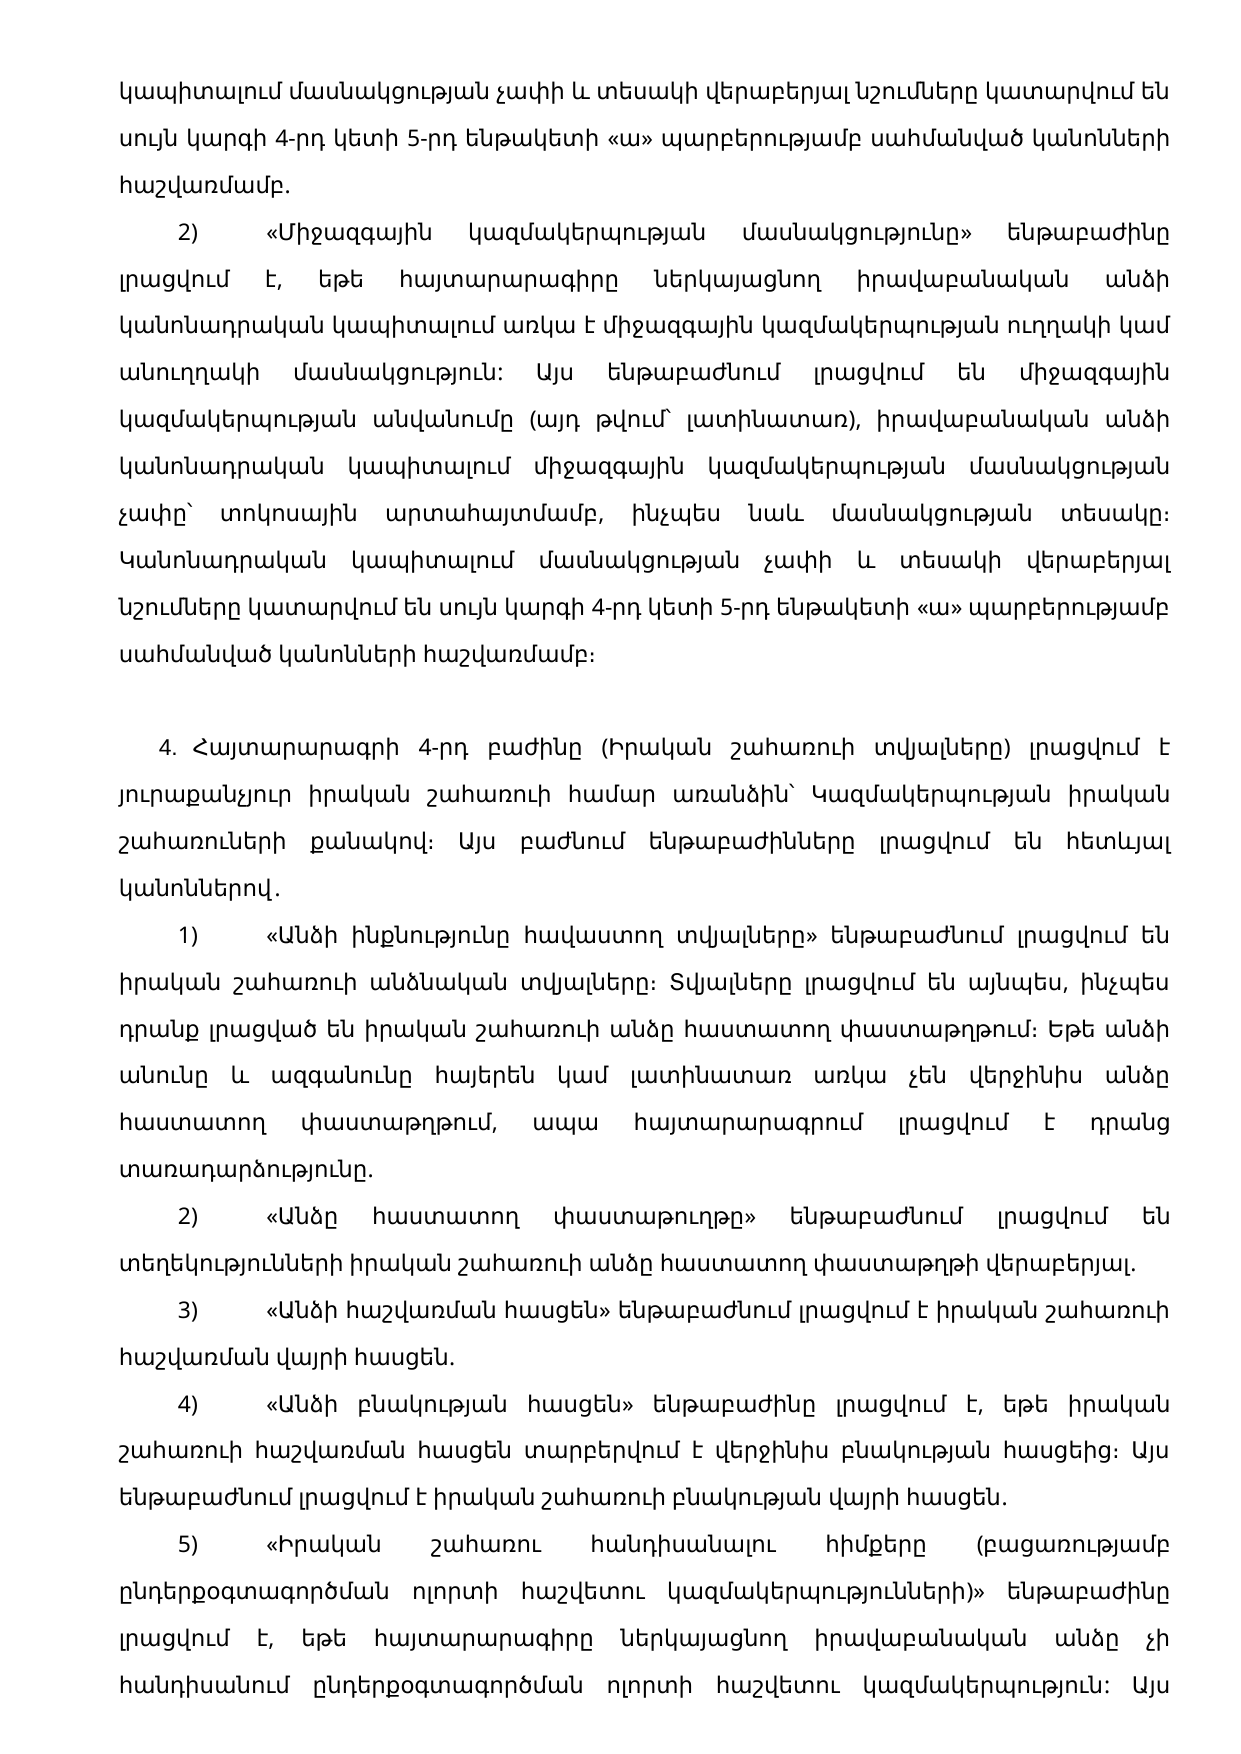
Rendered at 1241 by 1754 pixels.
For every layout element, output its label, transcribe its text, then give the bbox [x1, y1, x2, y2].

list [118, 75, 1171, 200]
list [118, 1528, 1171, 1700]
list «Միջազգային կազմակերպության մասնակցությունը» ենթաբաժինը լրացվում է, եթե հայտարարագիրը ներկայացնող իրավաբանական անձի կանոնադրական կապիտալում առկա է միջազգային կազմակերպության ուղղակի կամ անուղղակի մասնակցություն: Այս ենթաբաժնում լրացվում են միջազգային կազմակերպության անվանումը (այդ թվում՝ լատինատառ), իրավաբանական անձի կանոնադրական կապիտալում միջազգային կազմակերպության մասնակցության չափը՝ տոկոսային արտահայտմամբ, ինչպես նաև մասնակցության տեսակը։ Կանոնադրական կապիտալում մասնակցության չափի և տեսակի վերաբերյալ նշումները կատարվում են սույն կարգի 4-րդ կետի 5-րդ ենթակետի «ա» պարբերությամբ սահմանված կանոնների հաշվառմամբ։ [118, 216, 1171, 669]
list «Անձը հաստատող փաստաթուղթը» ենթաբաժնում լրացվում են տեղեկությունների իրական շահառուի անձը հաստատող փաստաթղթի վերաբերյալ. [118, 1200, 1171, 1278]
list «Անձի բնակության հասցեն» ենթաբաժինը լրացվում է, եթե իրական շահառուի հաշվառման հասցեն տարբերվում է վերջինիս բնակության հասցեից։ Այս ենթաբաժնում լրացվում է իրական շահառուի բնակության վայրի հասցեն. [118, 1387, 1171, 1512]
list Հայտարարագրի 4-րդ բաժինը (Իրական շահառուի տվյալները) լրացվում է յուրաքանչյուր իրական շահառուի համար առանձին՝ Կազմակերպության իրական շահառուների քանակով։ Այս բաժնում ենթաբաժինները լրացվում են հետևյալ կանոններով․ [118, 731, 1171, 903]
list «Անձի ինքնությունը հավաստող տվյալները» ենթաբաժնում լրացվում են իրական շահառուի անձնական տվյալները։ Տվյալները լրացվում են այնպես, ինչպես դրանք լրացված են իրական շահառուի անձը հաստատող փաստաթղթում։ Եթե անձի անունը և ազգանունը հայերեն կամ լատինատառ առկա չեն վերջինիս անձը հաստատող փաստաթղթում, ապա հայտարարագրում լրացվում է դրանց տառադարձությունը. [118, 919, 1171, 1184]
list «Անձի հաշվառման հասցեն» ենթաբաժնում լրացվում է իրական շահառուի հաշվառման վայրի հասցեն. [118, 1294, 1171, 1372]
